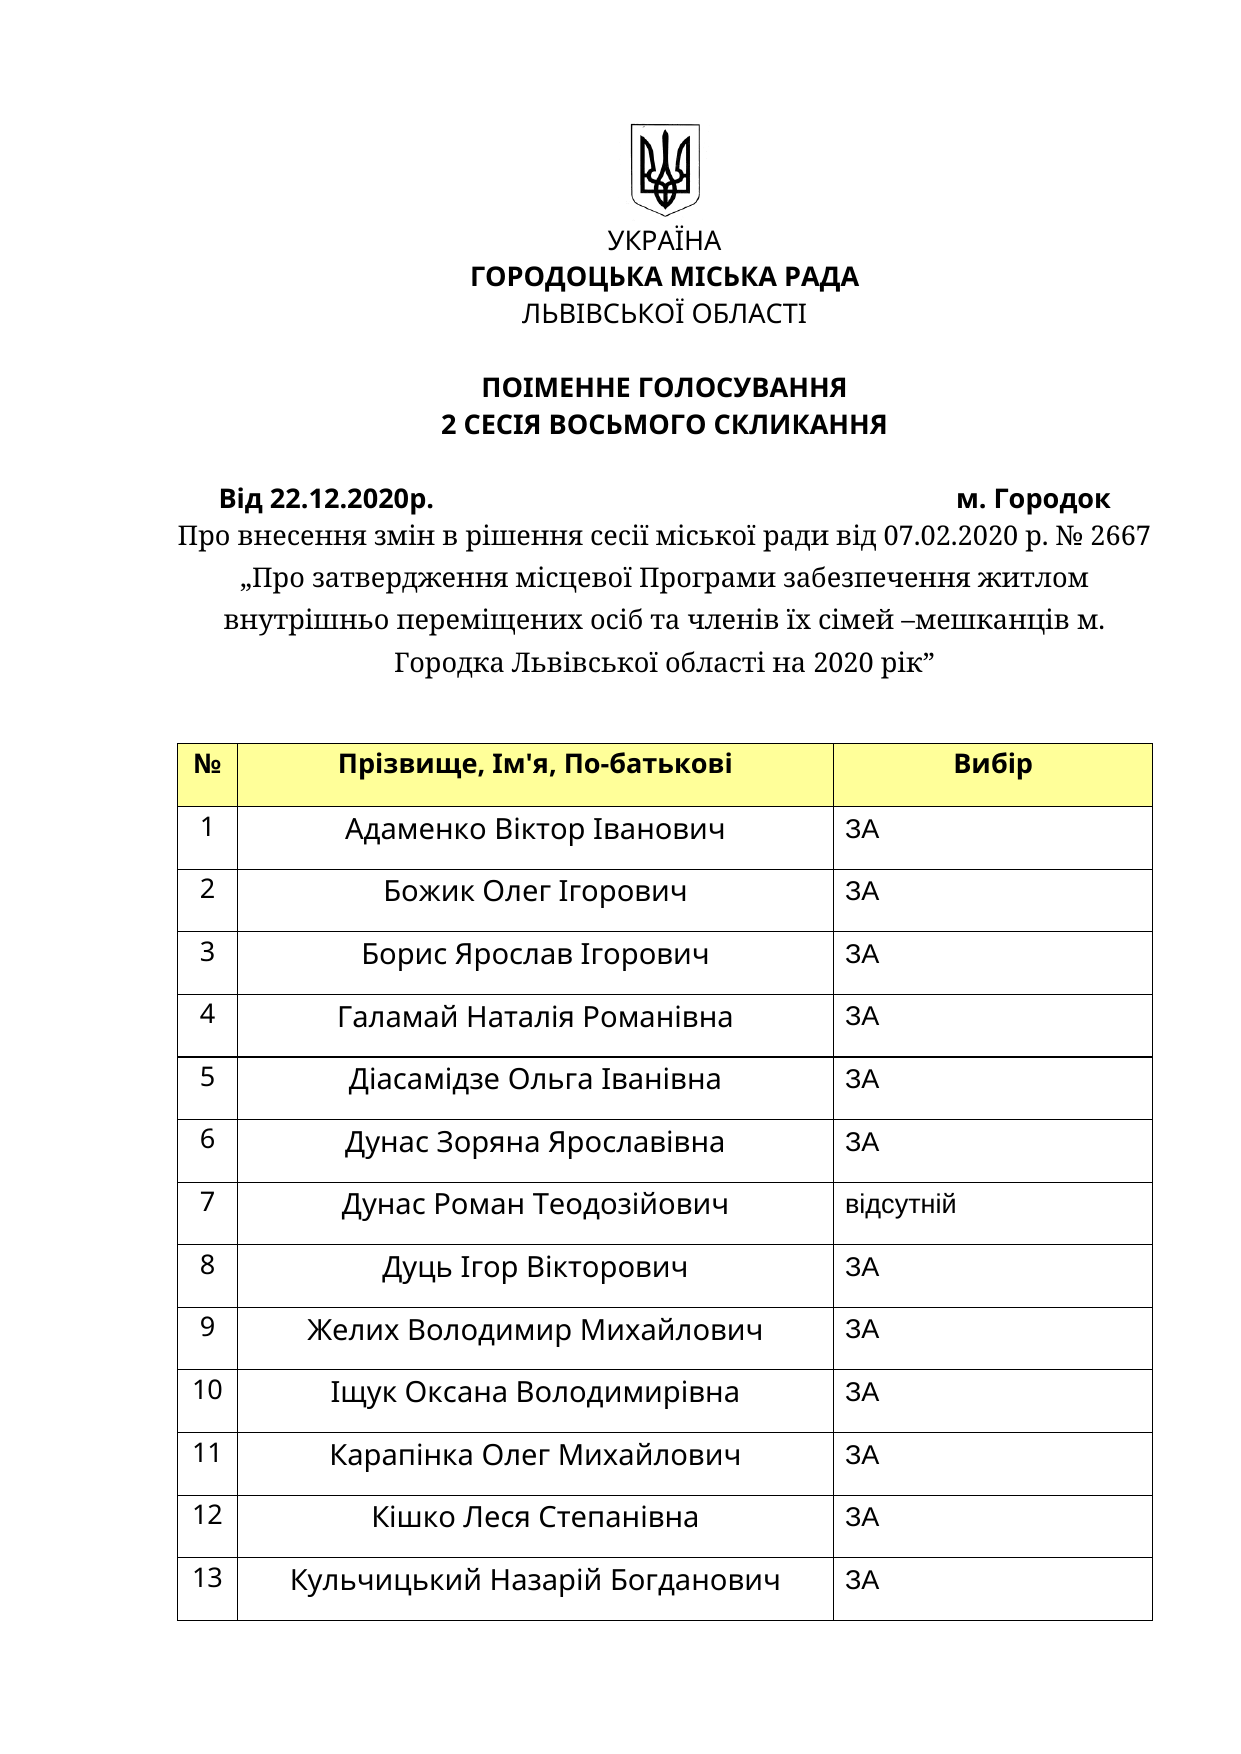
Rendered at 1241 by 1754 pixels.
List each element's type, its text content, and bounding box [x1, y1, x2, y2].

text ЛЬВІВСЬКОЇ ОБЛАСТІ [177, 295, 1152, 332]
table_cell 8 [178, 1245, 237, 1307]
table_cell Карапінка Олег Михайлович [238, 1433, 833, 1494]
table_cell 1 [178, 807, 237, 868]
table_cell 11 [178, 1433, 237, 1494]
table_cell 4 [178, 995, 237, 1056]
table_cell 9 [178, 1308, 237, 1369]
table_cell Дуць Ігор Вікторович [238, 1245, 833, 1307]
table_cell Адаменко Віктор Іванович [238, 807, 833, 868]
table_cell ЗА [834, 1370, 1152, 1432]
table_cell 12 [178, 1496, 237, 1557]
table_header № [178, 744, 237, 806]
text Від 22.12.2020р. м. Городок [177, 479, 1152, 516]
text УКРАЇНА [177, 221, 1152, 258]
table_cell Желих Володимир Михайлович [238, 1308, 833, 1369]
table_cell Дунас Зоряна Ярославівна [238, 1120, 833, 1182]
table_cell ЗА [834, 932, 1152, 994]
text 2 СЕСІЯ ВОСЬМОГО СКЛИКАННЯ [177, 405, 1152, 442]
table_cell Борис Ярослав Ігорович [238, 932, 833, 994]
table_cell Божик Олег Ігорович [238, 870, 833, 931]
table_cell 10 [178, 1370, 237, 1432]
table_cell ЗА [834, 995, 1152, 1056]
table_cell ЗА [834, 1245, 1152, 1307]
table_cell ЗА [834, 1308, 1152, 1369]
table_cell ЗА [834, 1120, 1152, 1182]
text Про внесення змін в рішення сесії міської ради від 07.02.2020 р. № 2667 „Про затвердження місцевої Програми забезпечення житлом внутрішньо переміщених осіб та членів їх сімей –мешканців м. Городка Львівської області на 2020 рік” [177, 516, 1152, 680]
picture [618, 118, 711, 221]
table_cell 7 [178, 1183, 237, 1244]
table_cell Кішко Леся Степанівна [238, 1496, 833, 1557]
table_cell відсутній [834, 1183, 1152, 1244]
table_cell ЗА [834, 1558, 1152, 1620]
table_cell ЗА [834, 870, 1152, 931]
table_cell Діасамідзе Ольга Іванівна [238, 1058, 833, 1119]
text ПОІМЕННЕ ГОЛОСУВАННЯ [177, 368, 1152, 405]
table_cell ЗА [834, 1058, 1152, 1119]
table_cell ЗА [834, 807, 1152, 868]
table_cell Іщук Оксана Володимирівна [238, 1370, 833, 1432]
table_cell 6 [178, 1120, 237, 1182]
table_cell Кульчицький Назарій Богданович [238, 1558, 833, 1620]
table_cell ЗА [834, 1496, 1152, 1557]
table_cell 5 [178, 1058, 237, 1119]
table_cell 13 [178, 1558, 237, 1620]
table_cell Дунас Роман Теодозійович [238, 1183, 833, 1244]
table_cell ЗА [834, 1433, 1152, 1494]
text ГОРОДОЦЬКА МІСЬКА РАДА [177, 258, 1152, 295]
table_cell 2 [178, 870, 237, 931]
table_header Вибір [834, 744, 1152, 806]
table_header Прізвище, Ім'я, По-батькові [238, 744, 833, 806]
table_cell Галамай Наталія Романівна [238, 995, 833, 1056]
table_cell 3 [178, 932, 237, 994]
